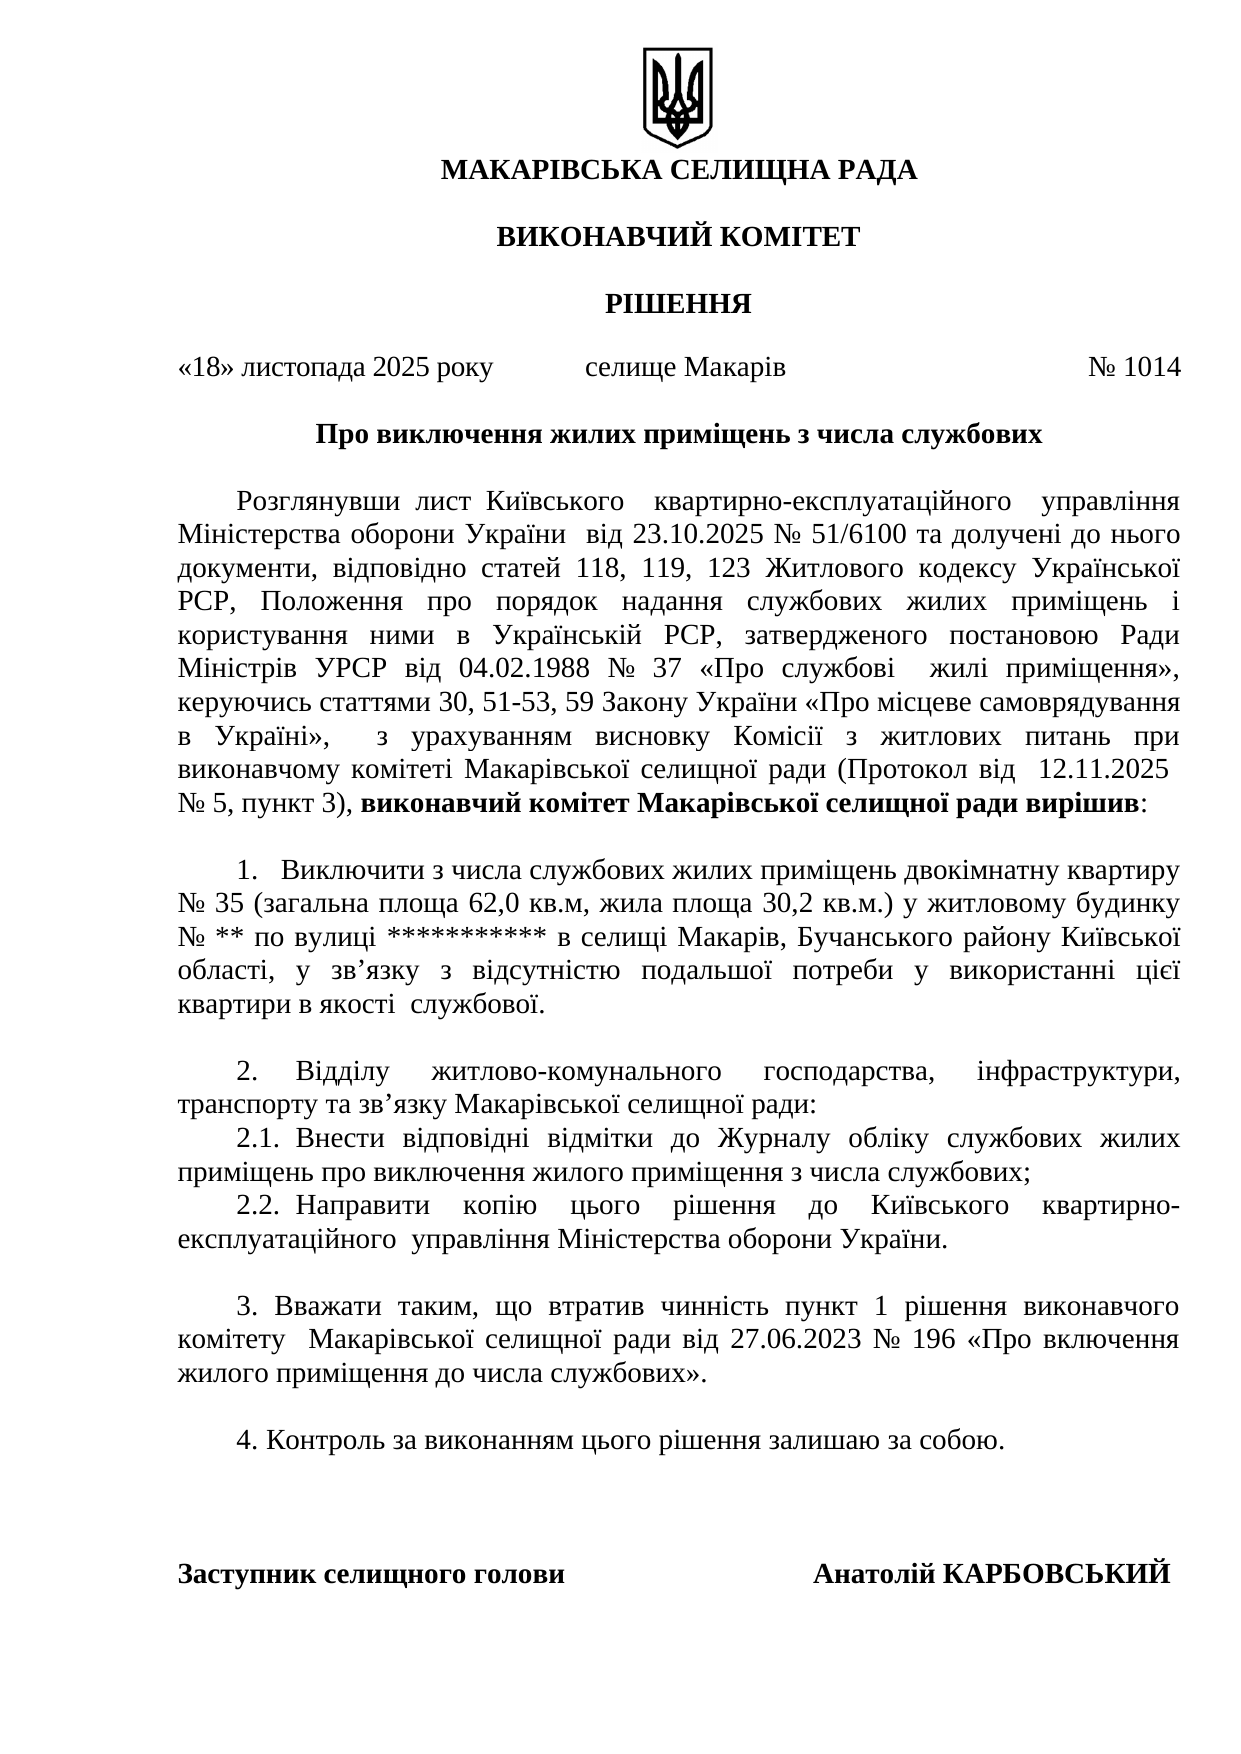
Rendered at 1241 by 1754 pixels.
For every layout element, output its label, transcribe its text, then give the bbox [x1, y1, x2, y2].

text Розглянувши лист Київського квартирно-експлуатаційного управління Міністерства оборони України від 23.10.2025 № 51/6100 та долучені до нього документи, відповідно статей 118, 119, 123 Житлового кодексу Української РСР, Положення про порядок надання службових жилих приміщень і користування ними в Українській РСР, затвердженого постановою Ради Міністрів УРСР від 04.02.1988 № 37 «Про службові жилі приміщення», керуючись статтями 30, 51-53, 59 Закону України «Про місцеве самоврядування в Україні», з урахуванням висновку Комісії з житлових питань при виконавчому комітеті Макарівської селищної ради (Протокол від 12.11.2025 № 5, пункт 3), виконавчий комітет Макарівської селищної ради вирішив: [177, 483, 1181, 751]
table_header селище Макарів [532, 349, 842, 382]
list Відділу житлово-комунального господарства, інфраструктури, транспорту та зв’язку Макарівської селищної ради: [177, 1053, 1181, 1120]
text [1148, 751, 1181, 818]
table_header № 1014 [842, 349, 1184, 382]
list Внести відповідні відмітки до Журналу обліку службових жилих приміщень про виключення жилого приміщення з числа службових; [177, 1120, 1181, 1187]
text ВИКОНАВЧИЙ КОМІТЕТ [177, 219, 1180, 253]
text МАКАРІВСЬКА СЕЛИЩНА РАДА [177, 152, 1181, 186]
list Направити копію цього рішення до Київського квартирно-експлуатаційного управління Міністерства оборони України. [177, 1187, 1181, 1254]
list Виключити з числа службових жилих приміщень двокімнатну квартиру № 35 (загальна площа 62,0 кв.м, жила площа 30,2 кв.м.) у житловому будинку № ** по вулиці *********** в селищі Макарів, Бучанського району Київської області, у зв’язку з відсутністю подальшої потреби у використанні цієї квартири в якості службової. [177, 852, 1181, 1019]
text Заступник селищного голови Анатолій КАРБОВСЬКИЙ [177, 1556, 1177, 1590]
text Про виключення жилих приміщень з числа службових [177, 416, 1181, 449]
text РІШЕННЯ [177, 286, 1179, 320]
table_header «18» листопада 2025 року [166, 349, 532, 382]
text 3. Вважати таким, що втратив чинність пункт 1 рішення виконавчого комітету Макарівської селищної ради від 27.06.2023 № 196 «Про включення жилого приміщення до числа службових». [177, 1288, 1181, 1388]
text 4. Контроль за виконанням цього рішення залишаю за собою. [177, 1422, 1181, 1456]
